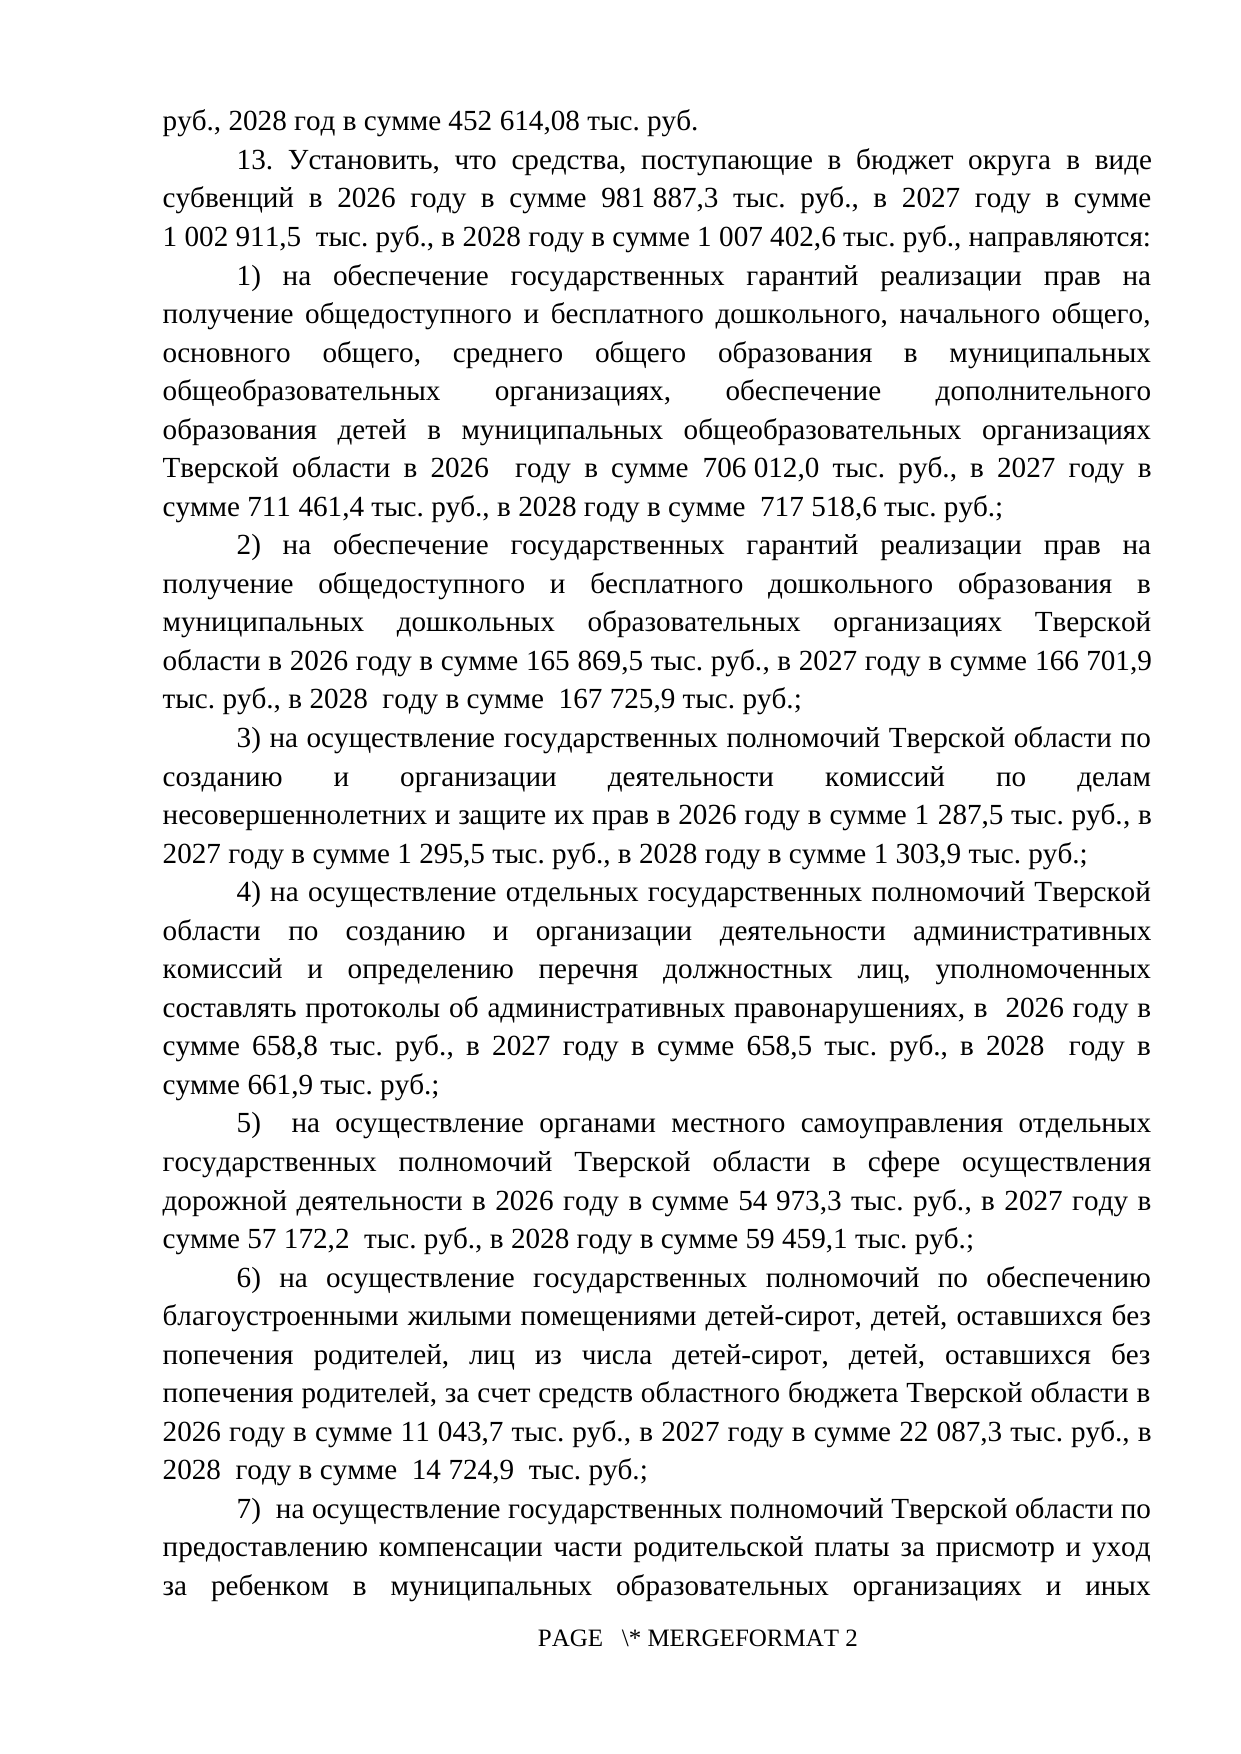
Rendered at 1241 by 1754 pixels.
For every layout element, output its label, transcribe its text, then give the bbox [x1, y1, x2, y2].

text 13. Установить, что средства, поступающие в бюджет округа в виде субвенций в 2026 году в сумме 981 887,3 тыс. руб., в 2027 году в сумме 1 002 911,5 тыс. руб., в 2028 году в сумме 1 007 402,6 тыс. руб., направляются: [162, 142, 1152, 253]
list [162, 1491, 1152, 1602]
list 3) на осуществление государственных полномочий Тверской области по созданию и организации деятельности комиссий по делам несовершеннолетних и защите их прав в 2026 году в сумме 1 287,5 тыс. руб., в 2027 году в сумме 1 295,5 тыс. руб., в 2028 году в сумме 1 303,9 тыс. руб.; [162, 720, 1152, 869]
text 4) на осуществление отдельных государственных полномочий Тверской области по созданию и организации деятельности административных комиссий и определению перечня должностных лиц, уполномоченных составлять протоколы об административных правонарушениях, в 2026 году в сумме 658,8 тыс. руб., в 2027 году в сумме 658,5 тыс. руб., в 2028 году в сумме 661,9 тыс. руб.; [162, 874, 1152, 1101]
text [162, 103, 1152, 137]
list 6) на осуществление государственных полномочий по обеспечению благоустроенными жилыми помещениями детей-сирот, детей, оставшихся без попечения родителей, лиц из числа детей-сирот, детей, оставшихся без попечения родителей, за счет средств областного бюджета Тверской области в 2026 году в сумме 11 043,7 тыс. руб., в 2027 году в сумме 22 087,3 тыс. руб., в 2028 году в сумме 14 724,9 тыс. руб.; [162, 1260, 1152, 1486]
list 1) на обеспечение государственных гарантий реализации прав на получение общедоступного и бесплатного дошкольного, начального общего, основного общего, среднего общего образования в муниципальных общеобразовательных организациях, обеспечение дополнительного образования детей в муниципальных общеобразовательных организациях Тверской области в 2026 году в сумме 706 012,0 тыс. руб., в 2027 году в сумме 711 461,4 тыс. руб., в 2028 году в сумме 717 518,6 тыс. руб.; [162, 258, 1152, 522]
list 5) на осуществление органами местного самоуправления отдельных государственных полномочий Тверской области в сфере осуществления дорожной деятельности в 2026 году в сумме 54 973,3 тыс. руб., в 2027 году в сумме 57 172,2 тыс. руб., в 2028 году в сумме 59 459,1 тыс. руб.; [162, 1106, 1152, 1255]
list 2) на обеспечение государственных гарантий реализации прав на получение общедоступного и бесплатного дошкольного образования в муниципальных дошкольных образовательных организациях Тверской области в 2026 году в сумме 165 869,5 тыс. руб., в 2027 году в сумме 166 701,9 тыс. руб., в 2028 году в сумме 167 725,9 тыс. руб.; [162, 527, 1152, 715]
